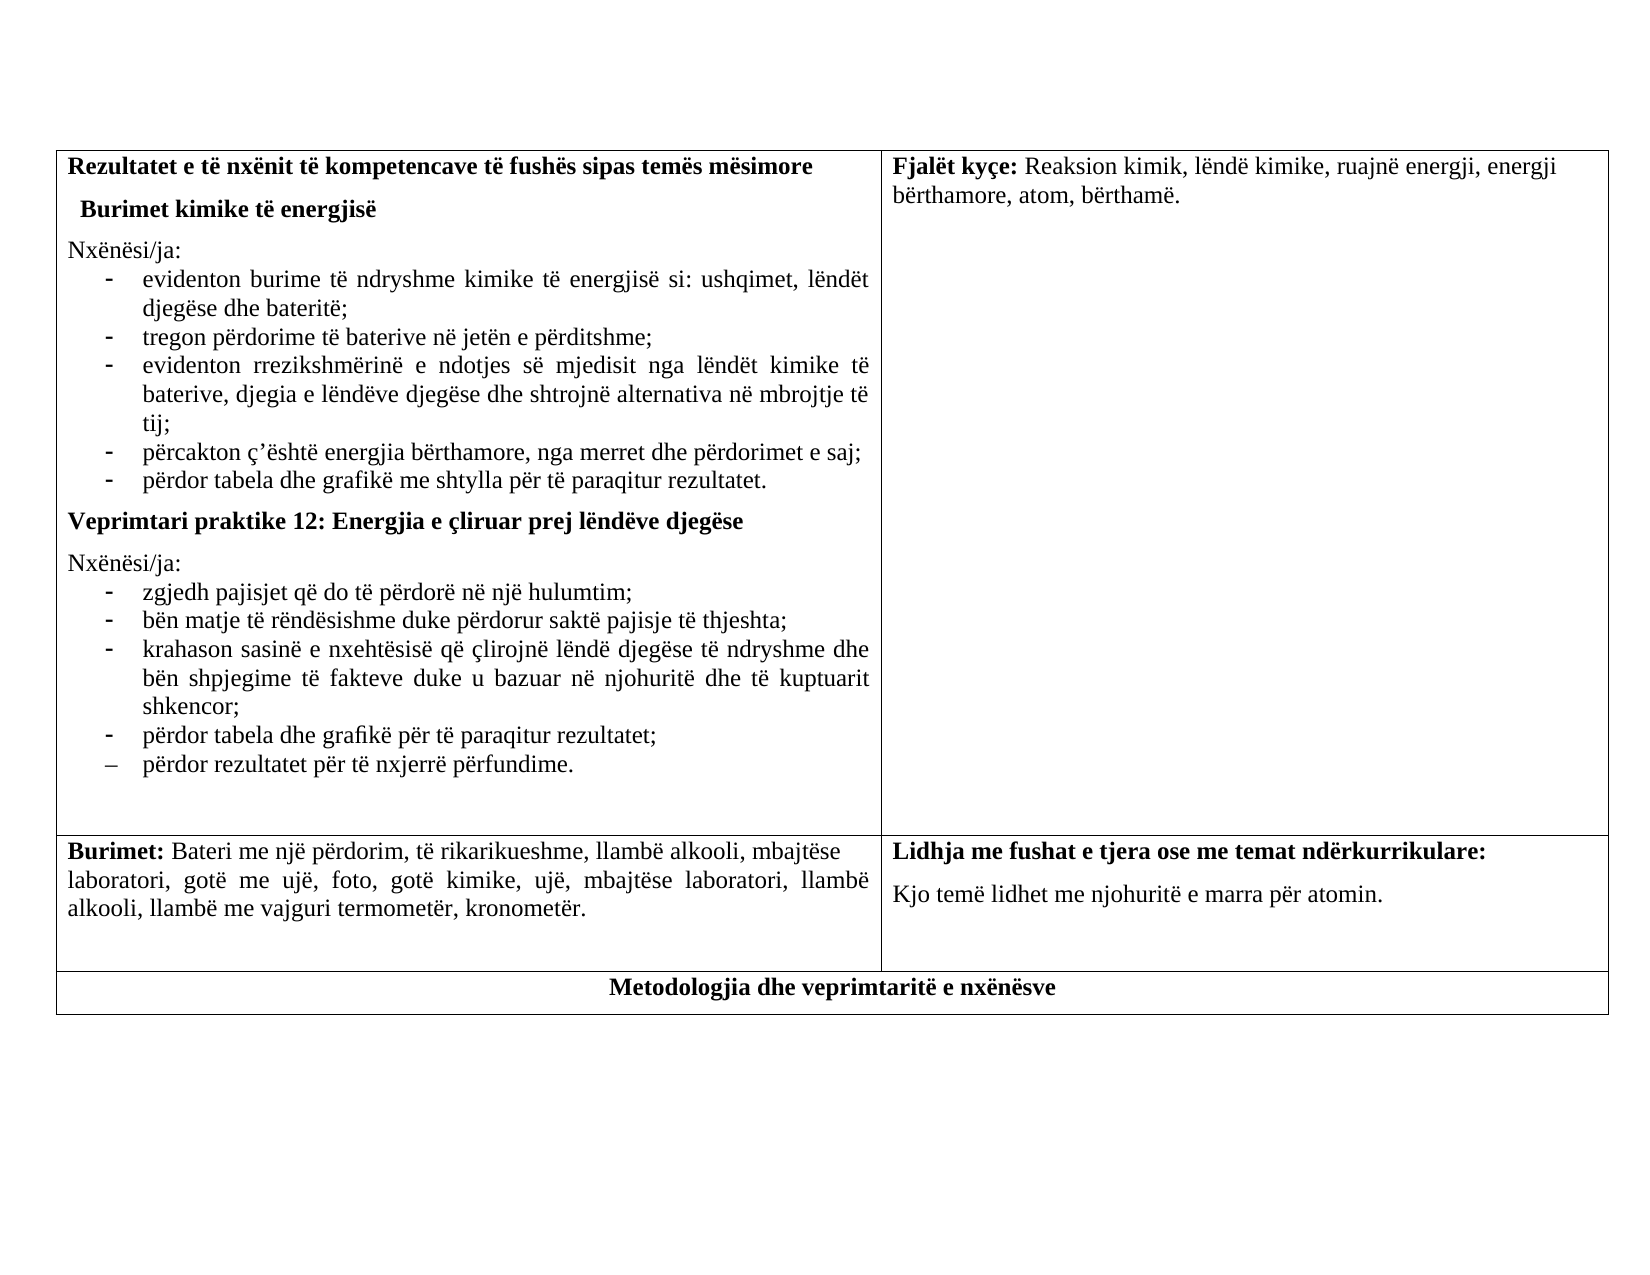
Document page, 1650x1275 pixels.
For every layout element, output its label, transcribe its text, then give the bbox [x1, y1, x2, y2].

table_cell Rezultatet e të nxënit të kompetencave të fushës sipas temës mësimore Burimet kimike të energjisë Nxënësi/ja: evidenton burime të ndryshme kimike të energjisë si: ushqimet, lëndët djegëse dhe bateritë; tregon përdorime të baterive në jetën e përditshme; evidenton rrezikshmërinë e ndotjes së mjedisit nga lëndët kimike të baterive, djegia e lëndëve djegëse dhe shtrojnë alternativa në mbrojtje të tij; përcakton ç’është energjia bërthamore, nga merret dhe përdorimet e saj; përdor tabela dhe grafikë me shtylla për të paraqitur rezultatet. Veprimtari praktike 12: Energjia e çliruar prej lëndëve djegëse Nxënësi/ja: zgjedh pajisjet që do të përdorë në një hulumtim; bën matje të rëndësishme duke përdorur saktë pajisje të thjeshta; krahason sasinë e nxehtësisë që çlirojnë lëndë djegëse të ndryshme dhe bën shpjegime të fakteve duke u bazuar në njohuritë dhe të kuptuarit shkencor; përdor tabela dhe graﬁkë për të paraqitur rezultatet; përdor rezultatet për të nxjerrë përfundime. [57, 151, 881, 835]
table_cell Metodologjia dhe veprimtaritë e nxënësve [57, 972, 1608, 1014]
table_cell Lidhja me fushat e tjera ose me temat ndërkurrikulare: Kjo temë lidhet me njohuritë e marra për atomin. [882, 836, 1608, 971]
table_cell Burimet: Bateri me një përdorim, të rikarikueshme, llambë alkooli, mbajtëse laboratori, gotë me ujë, foto, gotë kimike, ujë, mbajtëse laboratori, llambë alkooli, llambë me vajguri termometër, kronometër. [57, 836, 881, 971]
table_cell Fjalët kyçe: Reaksion kimik, lëndë kimike, ruajnë energji, energji bërthamore, atom, bërthamë. [882, 151, 1608, 835]
